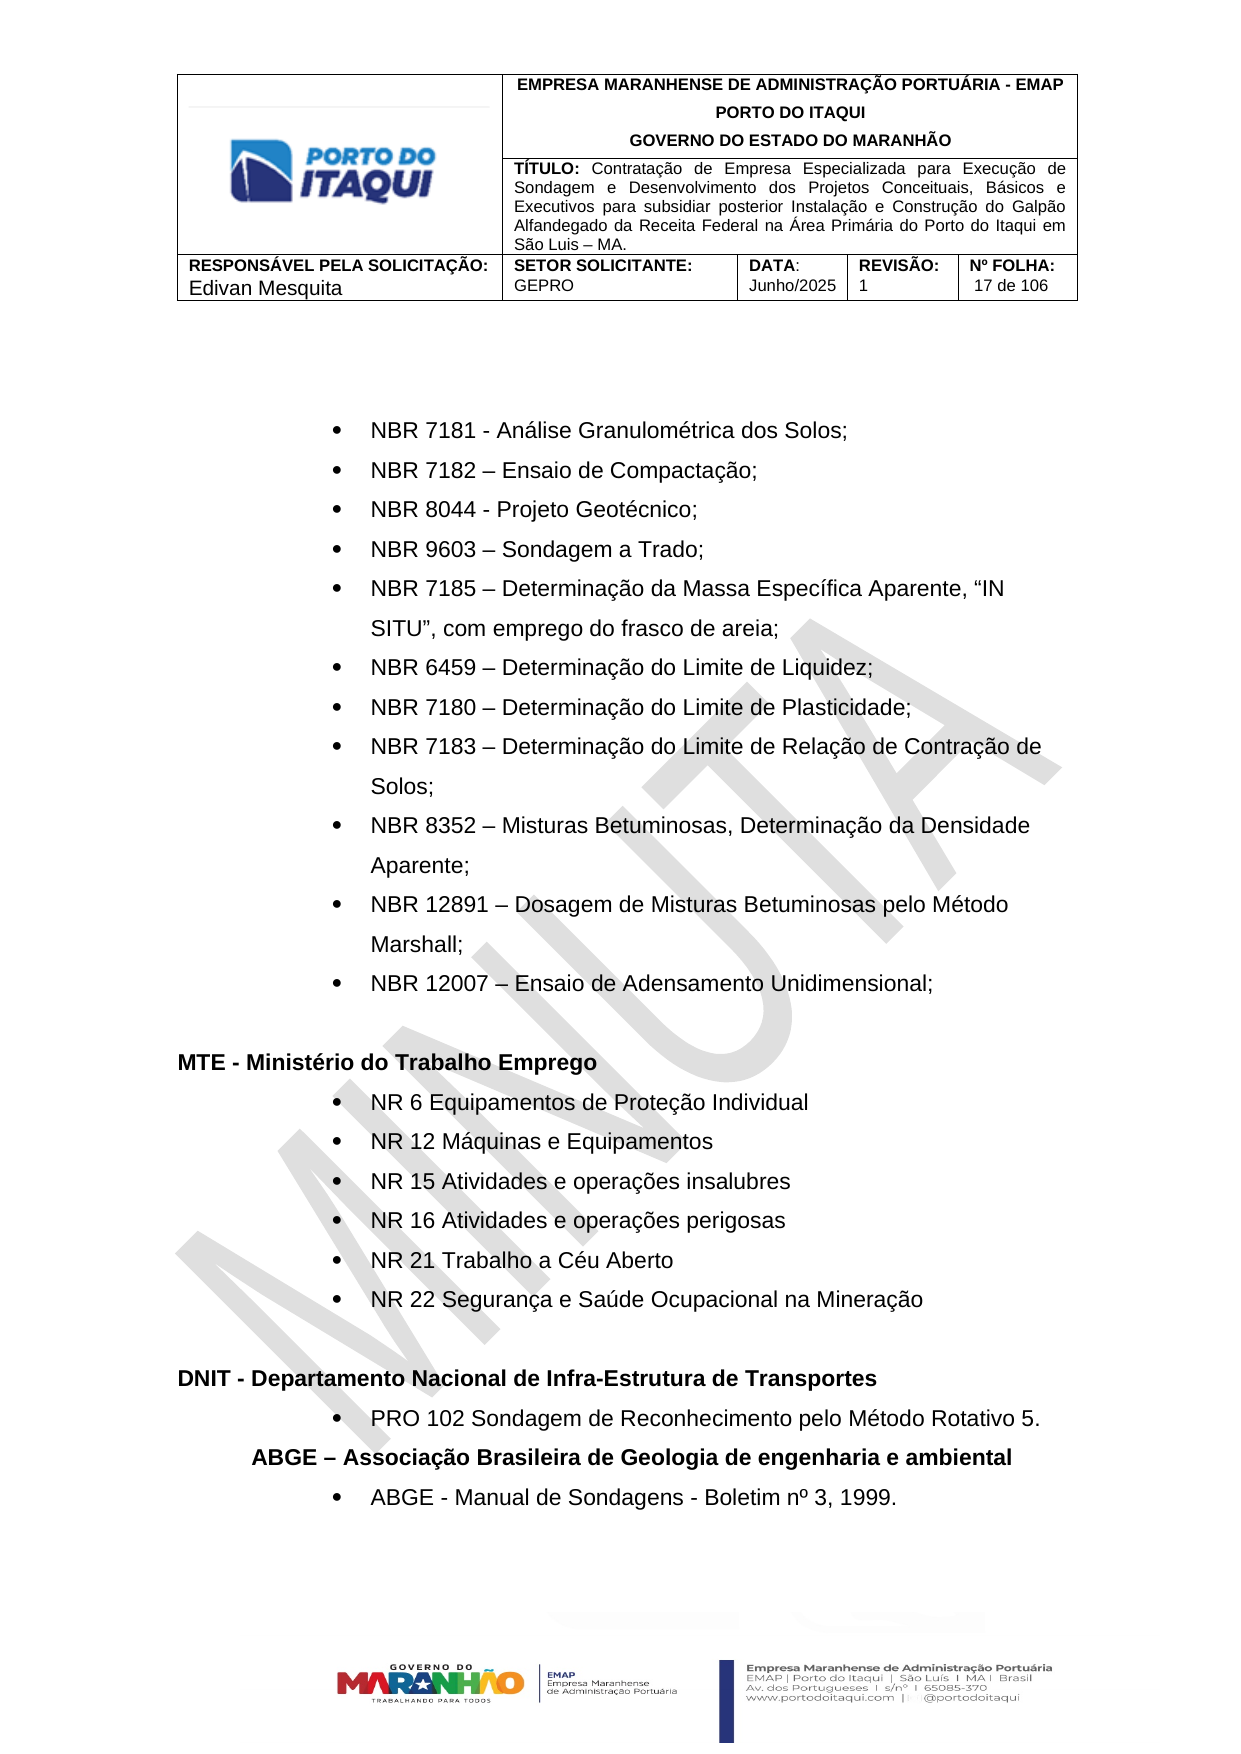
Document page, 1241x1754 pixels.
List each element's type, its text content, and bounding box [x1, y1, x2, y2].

list NR 15 Atividades e operações insalubres [333, 1168, 1063, 1194]
list ABGE - Manual de Sondagens - Boletim nº 3, 1999. [333, 1483, 1063, 1510]
list NBR 8352 – Misturas Betuminosas, Determinação da Densidade Aparente; [333, 812, 1063, 878]
list NBR 7183 – Determinação do Limite de Relação de Contração de Solos; [333, 733, 1063, 799]
list NBR 6459 – Determinação do Limite de Liquidez; [333, 654, 1063, 681]
text MTE - Ministério do Trabalho Emprego [177, 1049, 1033, 1076]
list NBR 7180 – Determinação do Limite de Plasticidade; [333, 694, 1063, 720]
list NBR 9603 – Sondagem a Trado; [333, 536, 1063, 562]
list NR 22 Segurança e Saúde Ocupacional na Mineração [333, 1286, 1063, 1312]
text ABGE – Associação Brasileira de Geologia de engenharia e ambiental [177, 1444, 1063, 1470]
list NR 16 Atividades e operações perigosas [333, 1207, 1063, 1233]
list NR 12 Máquinas e Equipamentos [333, 1128, 1063, 1154]
list PRO 102 Sondagem de Reconhecimento pelo Método Rotativo 5. [333, 1404, 1063, 1431]
list NBR 12007 – Ensaio de Adensamento Unidimensional; [333, 970, 1063, 997]
list NBR 7185 – Determinação da Massa Específica Aparente, “IN SITU”, com emprego do frasco de areia; [333, 575, 1063, 641]
text DNIT - Departamento Nacional de Infra-Estrutura de Transportes [177, 1365, 1063, 1391]
list NBR 7182 – Ensaio de Compactação; [333, 457, 1063, 483]
list NBR 7181 - Análise Granulométrica dos Solos; [333, 417, 1063, 444]
picture [240, 1612, 1160, 1743]
list NR 21 Trabalho a Céu Aberto [333, 1247, 1063, 1273]
list NBR 8044 - Projeto Geotécnico; [333, 496, 1063, 523]
picture [188, 101, 490, 236]
list NR 6 Equipamentos de Proteção Individual [333, 1089, 1063, 1115]
list NBR 12891 – Dosagem de Misturas Betuminosas pelo Método Marshall; [333, 891, 1063, 957]
